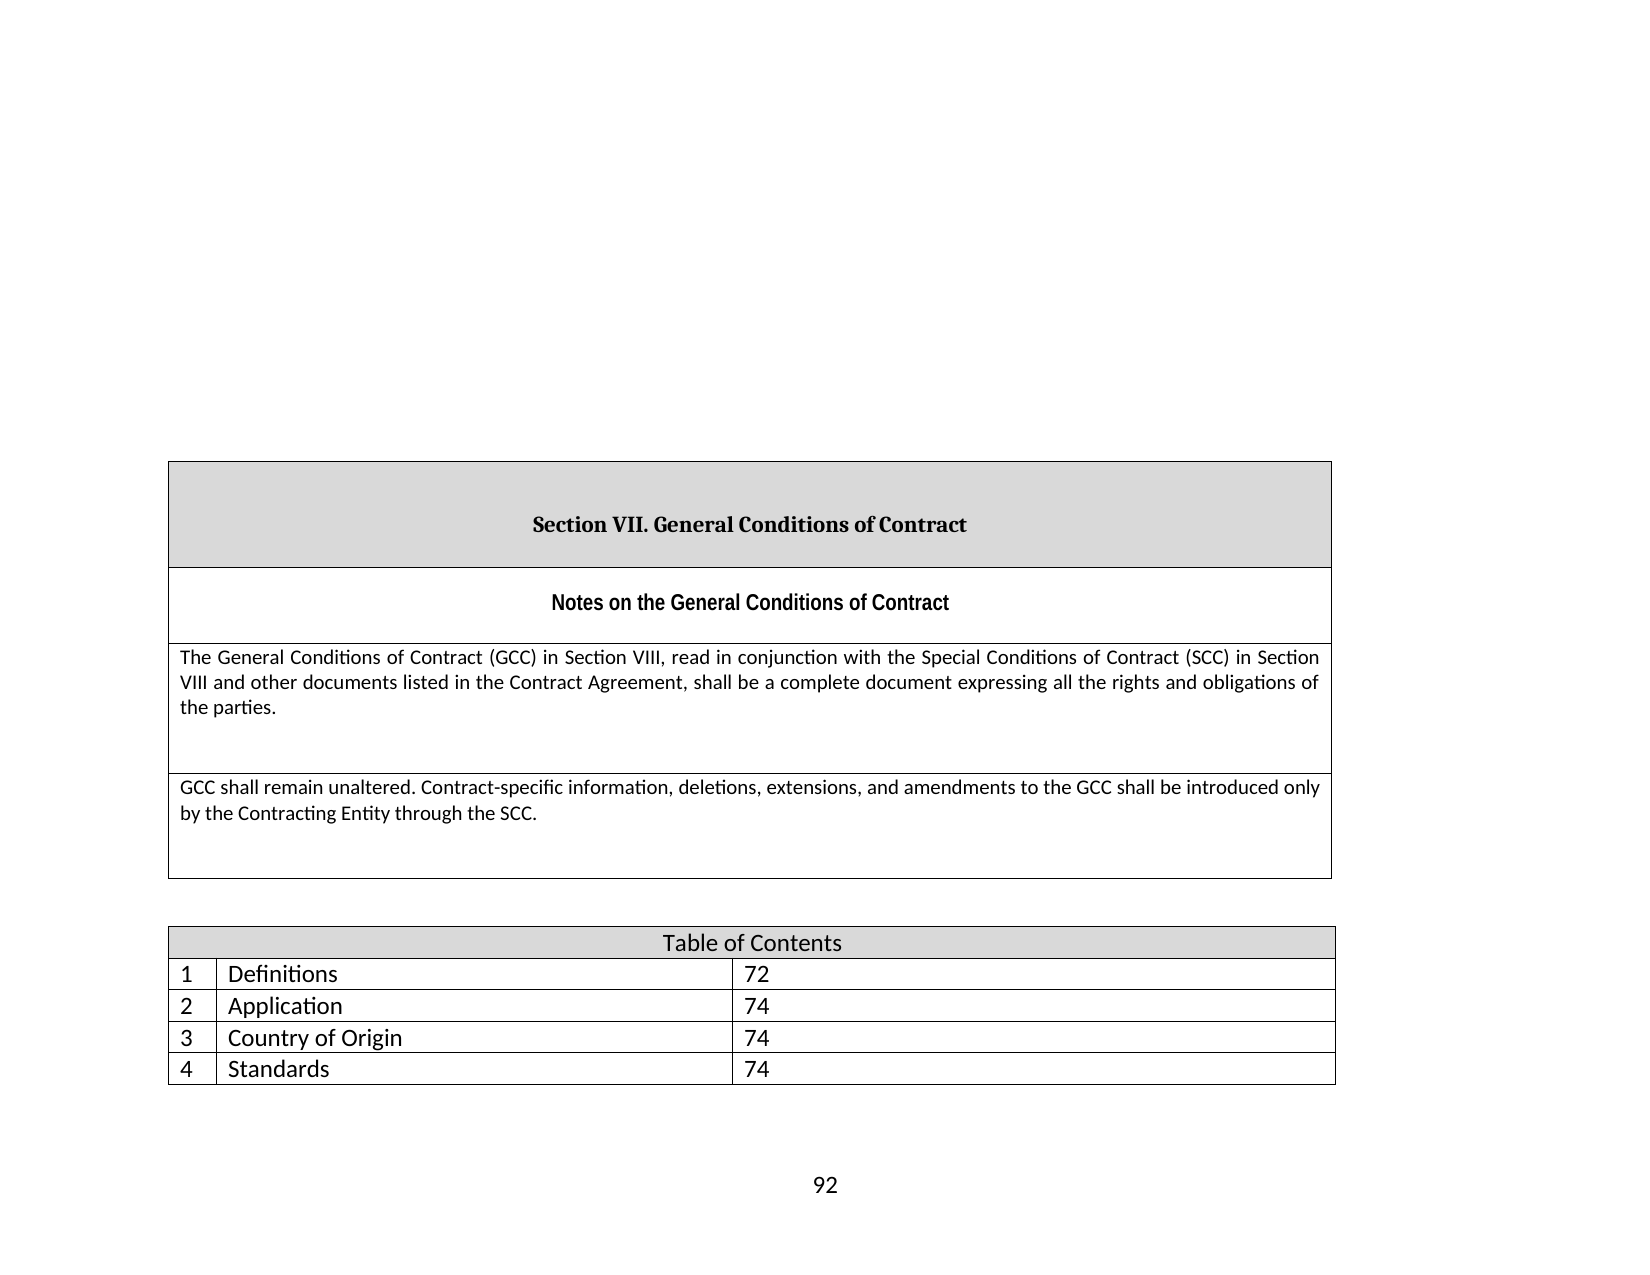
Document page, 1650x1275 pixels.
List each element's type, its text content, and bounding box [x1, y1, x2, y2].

table_cell 2 [169, 990, 216, 1021]
table_cell Standards [217, 1053, 732, 1084]
table_cell Definitions [217, 959, 732, 989]
table_cell GCC shall remain unaltered. Contract-specific information, deletions, extensions, and amendments to the GCC shall be introduced only by the Contracting Entity through the SCC. [169, 774, 1331, 878]
table_header Section VII. General Conditions of Contract [169, 462, 1331, 567]
table_cell 74 [733, 1053, 1335, 1084]
table_cell 3 [169, 1022, 216, 1052]
table_cell Application [217, 990, 732, 1021]
table_cell 74 [733, 1022, 1335, 1052]
table_cell Notes on the General Conditions of Contract [169, 568, 1331, 643]
table_cell 74 [733, 990, 1335, 1021]
table_cell 4 [169, 1053, 216, 1084]
table_cell Country of Origin [217, 1022, 732, 1052]
table_cell The General Conditions of Contract (GCC) in Section VIII, read in conjunction with the Special Conditions of Contract (SCC) in Section VIII and other documents listed in the Contract Agreement, shall be a complete document expressing all the rights and obligations of the parties. [169, 644, 1331, 773]
table_cell 1 [169, 959, 216, 989]
table_cell 72 [733, 959, 1335, 989]
table_header Table of Contents [169, 927, 1335, 958]
